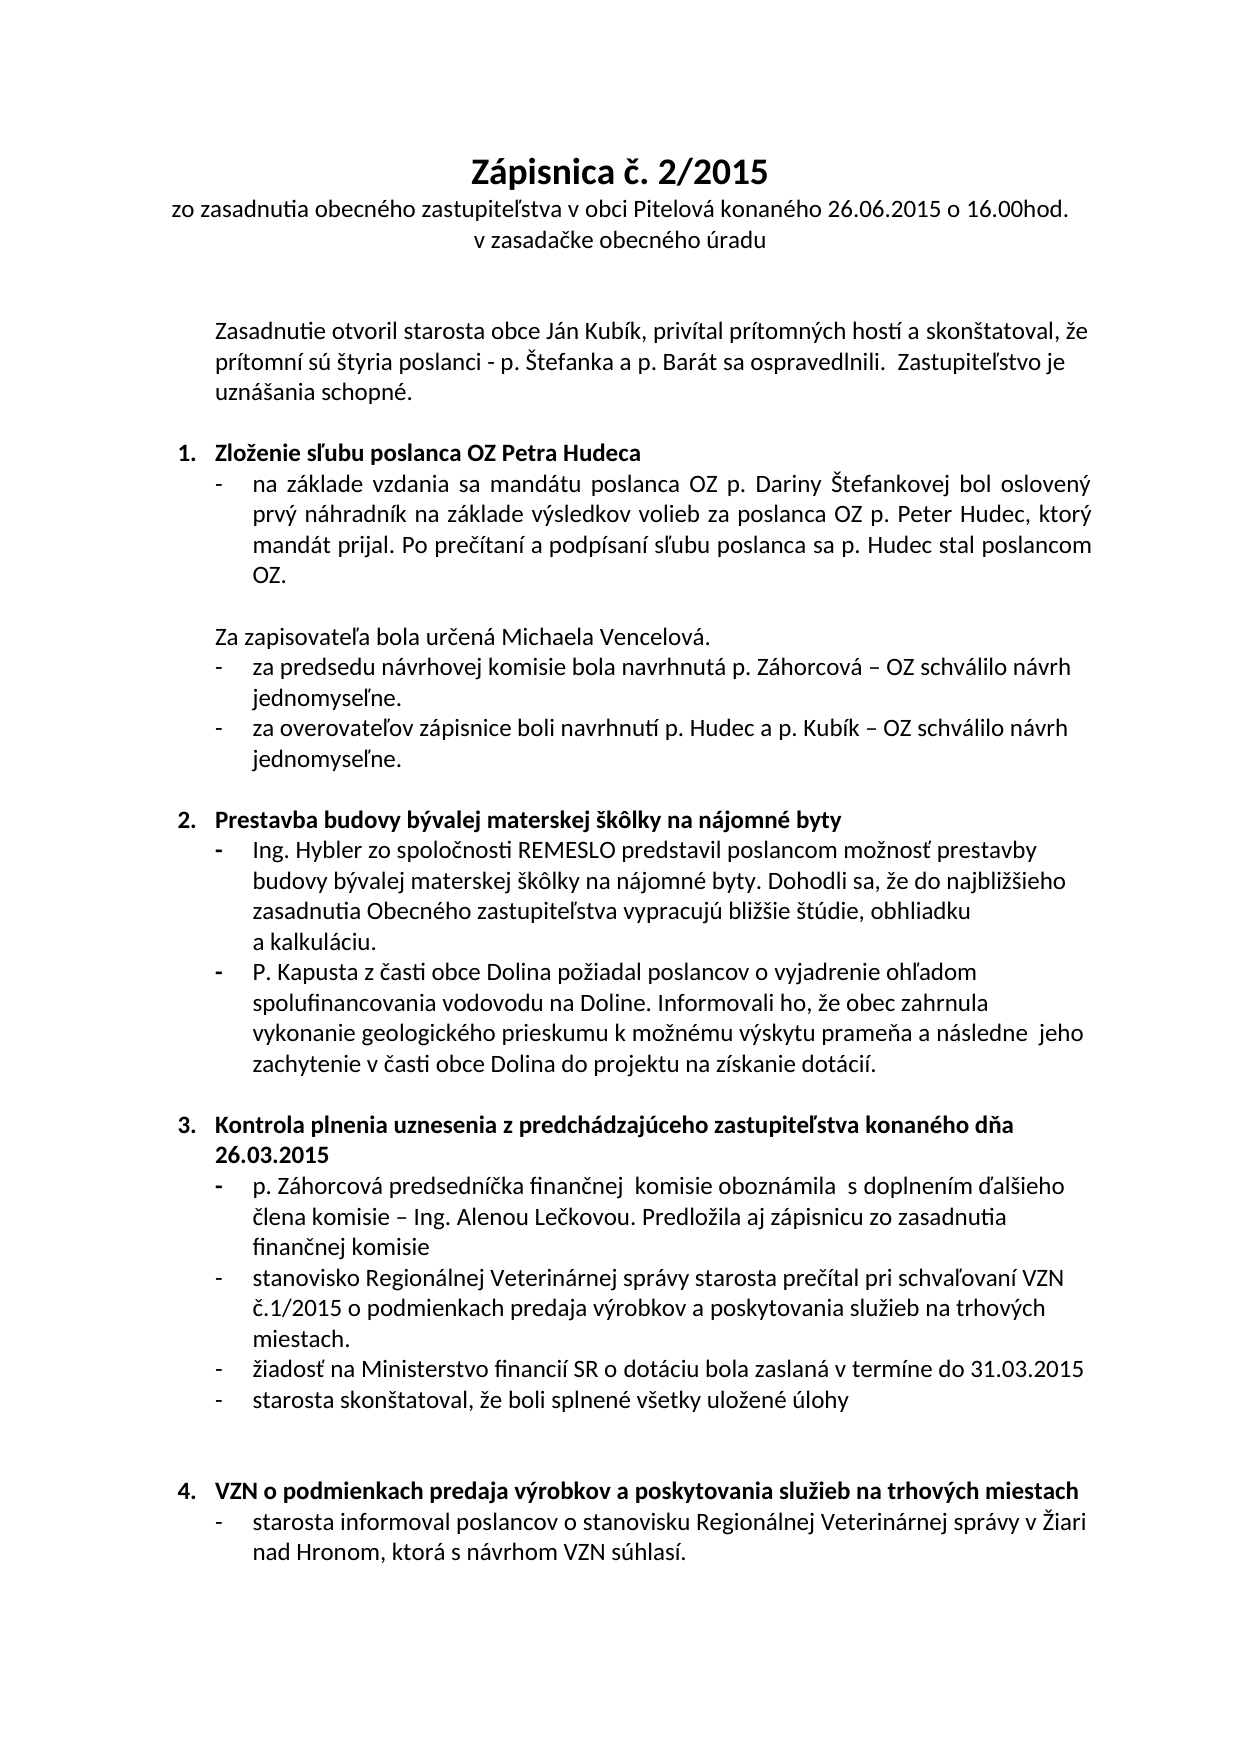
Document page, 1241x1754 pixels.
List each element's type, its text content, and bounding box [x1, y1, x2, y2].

list starosta informoval poslancov o stanovisku Regionálnej Veterinárnej správy v Žiari nad Hronom, ktorá s návrhom VZN súhlasí. [215, 1506, 1093, 1567]
list Zloženie sľubu poslanca OZ Petra Hudeca [177, 438, 1093, 468]
text v zasadačke obecného úradu [148, 224, 1093, 254]
list Zasadnutie otvoril starosta obce Ján Kubík, privítal prítomných hostí a skonštatoval, že prítomní sú štyria poslanci - p. Štefanka a p. Barát sa ospravedlnili. Zastupiteľstvo je uznášania schopné. [215, 316, 1093, 407]
list žiadosť na Ministerstvo financií SR o dotáciu bola zaslaná v termíne do 31.03.2015 [215, 1353, 1093, 1384]
text zo zasadnutia obecného zastupiteľstva v obci Pitelová konaného 26.06.2015 o 16.00hod. [148, 193, 1093, 224]
list p. Záhorcová predsedníčka finančnej komisie oboznámila s doplnením ďalšieho člena komisie – Ing. Alenou Lečkovou. Predložila aj zápisnicu zo zasadnutia finančnej komisie [215, 1170, 1093, 1262]
list Prestavba budovy bývalej materskej škôlky na nájomné byty [177, 804, 1093, 834]
list za overovateľov zápisnice boli navrhnutí p. Hudec a p. Kubík – OZ schválilo návrh jednomyseľne. [215, 712, 1093, 773]
list na základe vzdania sa mandátu poslanca OZ p. Dariny Štefankovej bol oslovený prvý náhradník na základe výsledkov volieb za poslanca OZ p. Peter Hudec, ktorý mandát prijal. Po prečítaní a podpísaní sľubu poslanca sa p. Hudec stal poslancom OZ. [215, 468, 1093, 590]
list za predsedu návrhovej komisie bola navrhnutá p. Záhorcová – OZ schválilo návrh jednomyseľne. [215, 651, 1093, 712]
text Zápisnica č. 2/2015 [148, 148, 1093, 193]
list Ing. Hybler zo spoločnosti REMESLO predstavil poslancom možnosť prestavby budovy bývalej materskej škôlky na nájomné byty. Dohodli sa, že do najbližšieho zasadnutia Obecného zastupiteľstva vypracujú bližšie štúdie, obhliadku a kalkuláciu. [215, 834, 1093, 956]
list Kontrola plnenia uznesenia z predchádzajúceho zastupiteľstva konaného dňa 26.03.2015 [177, 1109, 1093, 1170]
list P. Kapusta z časti obce Dolina požiadal poslancov o vyjadrenie ohľadom spolufinancovania vodovodu na Doline. Informovali ho, že obec zahrnula vykonanie geologického prieskumu k možnému výskytu prameňa a následne jeho zachytenie v časti obce Dolina do projektu na získanie dotácií. [215, 956, 1093, 1078]
list VZN o podmienkach predaja výrobkov a poskytovania služieb na trhových miestach [177, 1475, 1093, 1506]
list Za zapisovateľa bola určená Michaela Vencelová. [215, 621, 1093, 651]
list starosta skonštatoval, že boli splnené všetky uložené úlohy [215, 1384, 1093, 1414]
list stanovisko Regionálnej Veterinárnej správy starosta prečítal pri schvaľovaní VZN č.1/2015 o podmienkach predaja výrobkov a poskytovania služieb na trhových miestach. [215, 1262, 1093, 1353]
